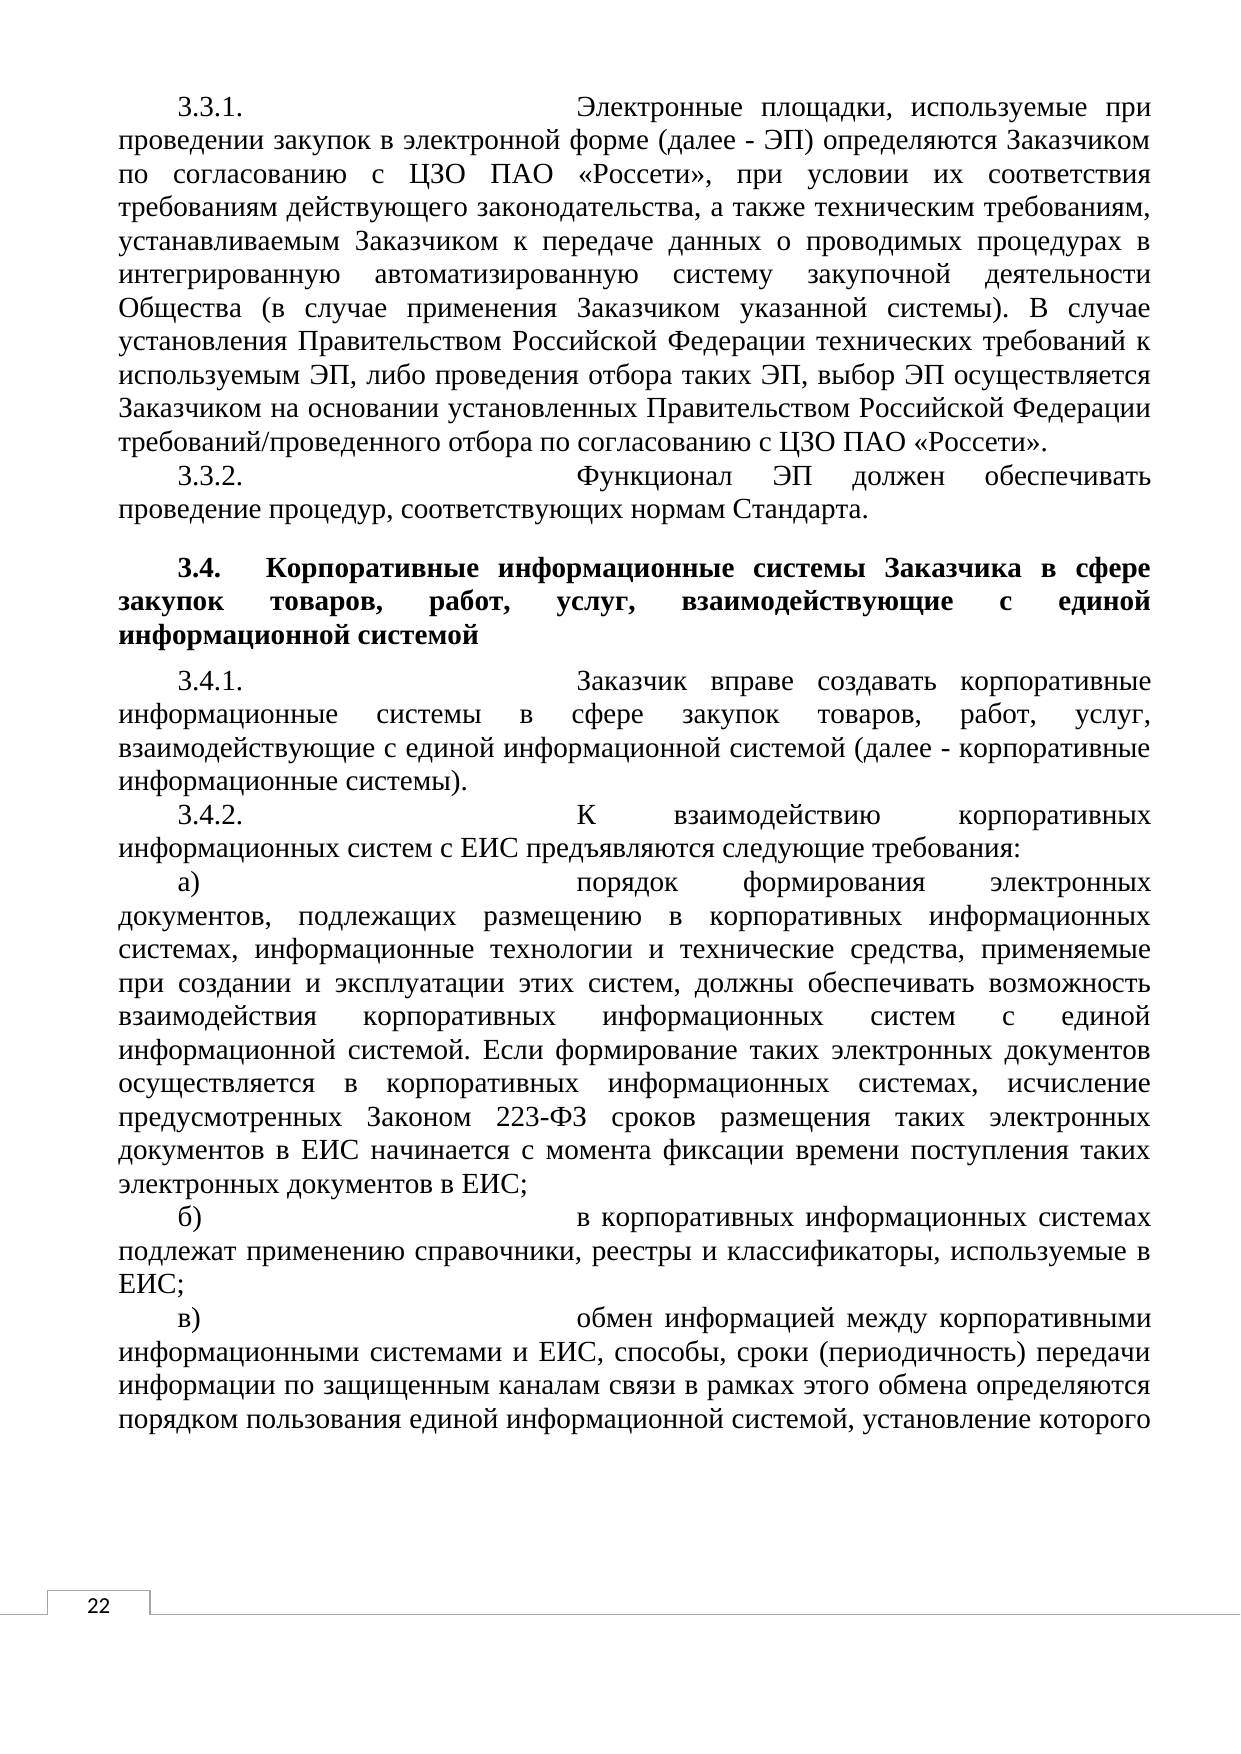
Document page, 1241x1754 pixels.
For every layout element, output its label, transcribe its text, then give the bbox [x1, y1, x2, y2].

list Функционал ЭП должен обеспечивать проведение процедур, соответствующих нормам Стандарта. [118, 458, 1152, 525]
list в корпоративных информационных системах подлежат применению справочники, реестры и классификаторы, используемые в ЕИС; [118, 1199, 1152, 1300]
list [118, 1300, 1152, 1434]
list Заказчик вправе создавать корпоративные информационные системы в сфере закупок товаров, работ, услуг, взаимодействующие с единой информационной системой (далее - корпоративные информационные системы). [118, 663, 1152, 797]
list Корпоративные информационные системы Заказчика в сфере закупок товаров, работ, услуг, взаимодействующие с единой информационной системой [118, 550, 1152, 650]
list Электронные площадки, используемые при проведении закупок в электронной форме (далее - ЭП) определяются Заказчиком по согласованию с ЦЗО ПАО «Россети», при условии их соответствия требованиям действующего законодательства, а также техническим требованиям, устанавливаемым Заказчиком к передаче данных о проводимых процедурах в интегрированную автоматизированную систему закупочной деятельности Общества (в случае применения Заказчиком указанной системы). В случае установления Правительством Российской Федерации технических требований к используемым ЭП, либо проведения отбора таких ЭП, выбор ЭП осуществляется Заказчиком на основании установленных Правительством Российской Федерации требований/проведенного отбора по согласованию с ЦЗО ПАО «Россети». [118, 89, 1152, 458]
list порядок формирования электронных документов, подлежащих размещению в корпоративных информационных системах, информационные технологии и технические средства, применяемые при создании и эксплуатации этих систем, должны обеспечивать возможность взаимодействия корпоративных информационных систем с единой информационной системой. Если формирование таких электронных документов осуществляется в корпоративных информационных системах, исчисление предусмотренных Законом 223-ФЗ сроков размещения таких электронных документов в ЕИС начинается с момента фиксации времени поступления таких электронных документов в ЕИС; [118, 864, 1152, 1199]
list К взаимодействию корпоративных информационных систем с ЕИС предъявляются следующие требования: [118, 797, 1152, 864]
